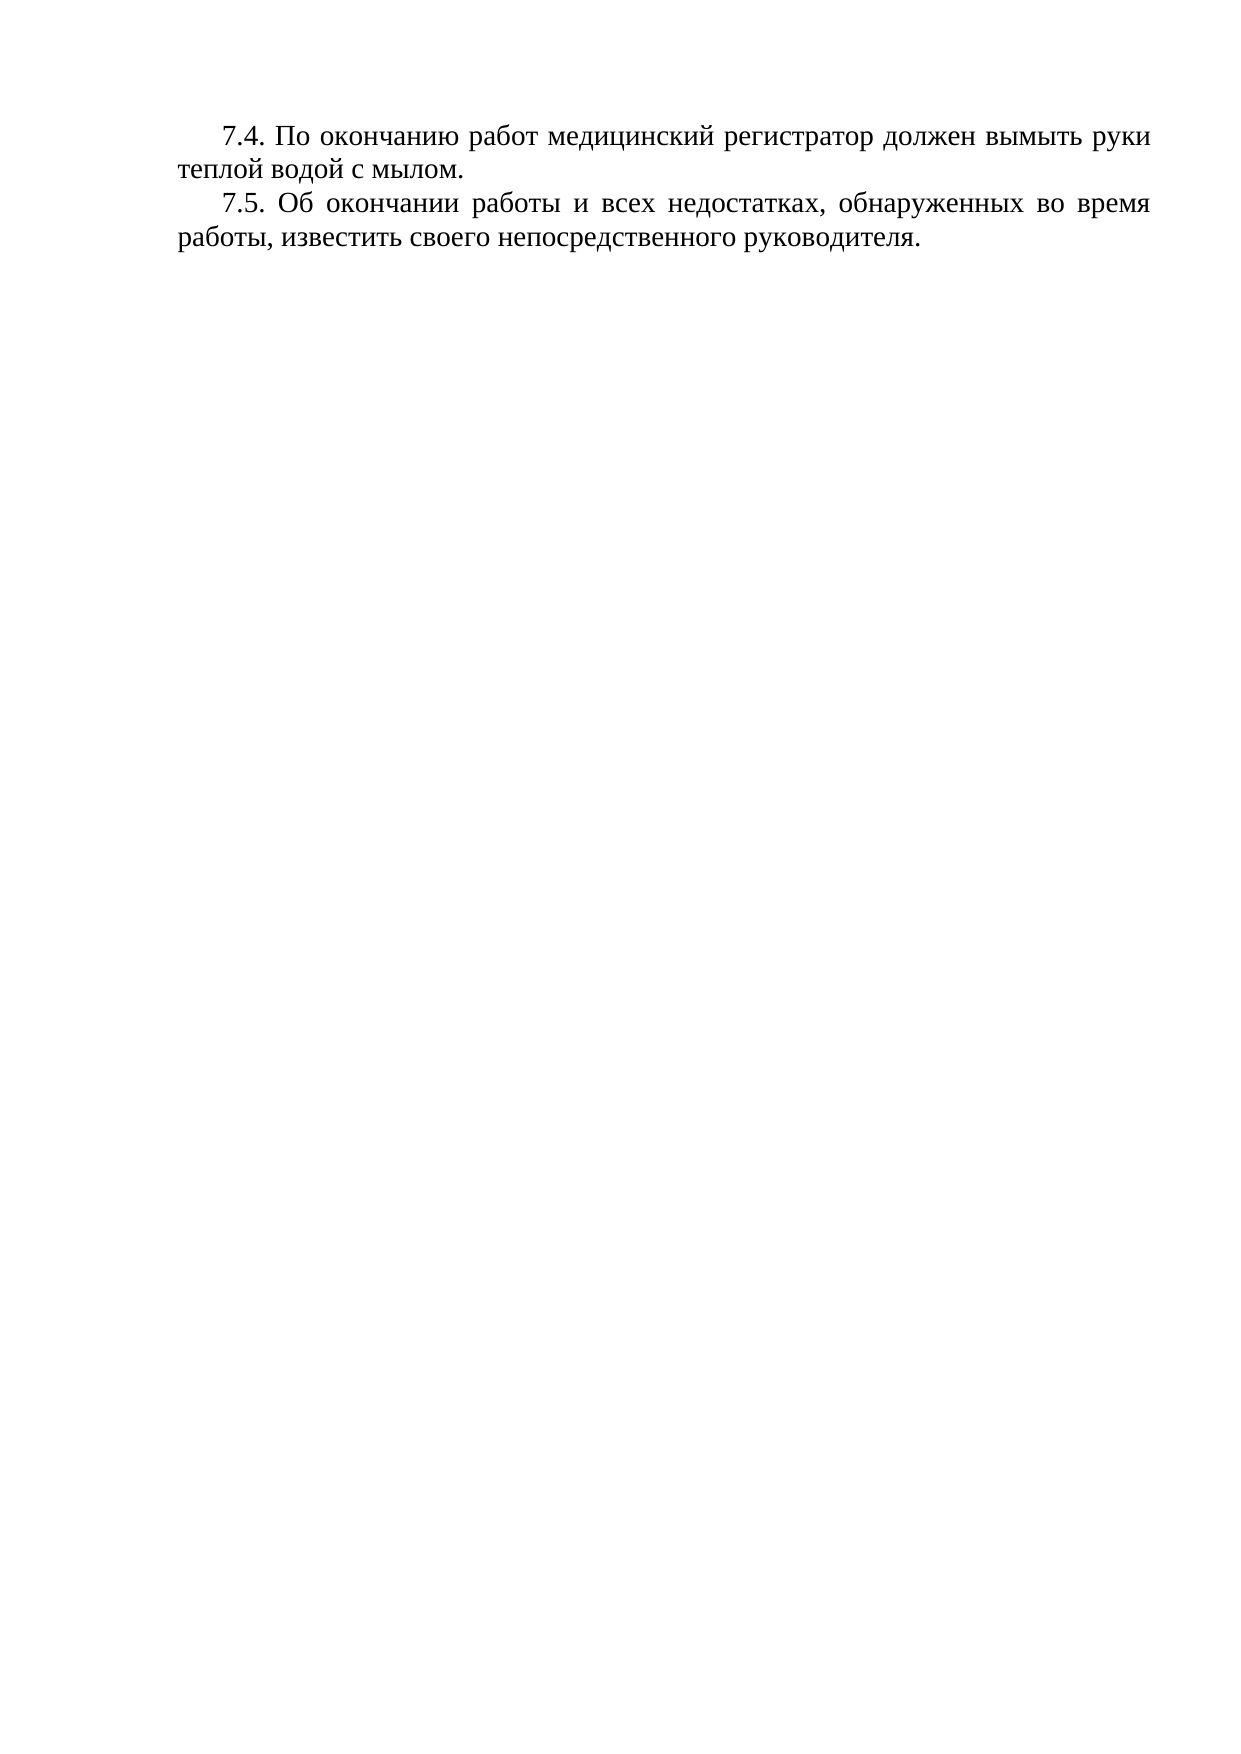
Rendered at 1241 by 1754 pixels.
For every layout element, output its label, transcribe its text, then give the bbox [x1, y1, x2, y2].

text 7.5. Об окончании работы и всех недостатках, обнаруженных во время работы, известить своего непосредственного руководителя. [177, 185, 1152, 252]
text 7.4. По окончанию работ медицинский регистратор должен вымыть руки теплой водой с мылом. [177, 118, 1152, 185]
